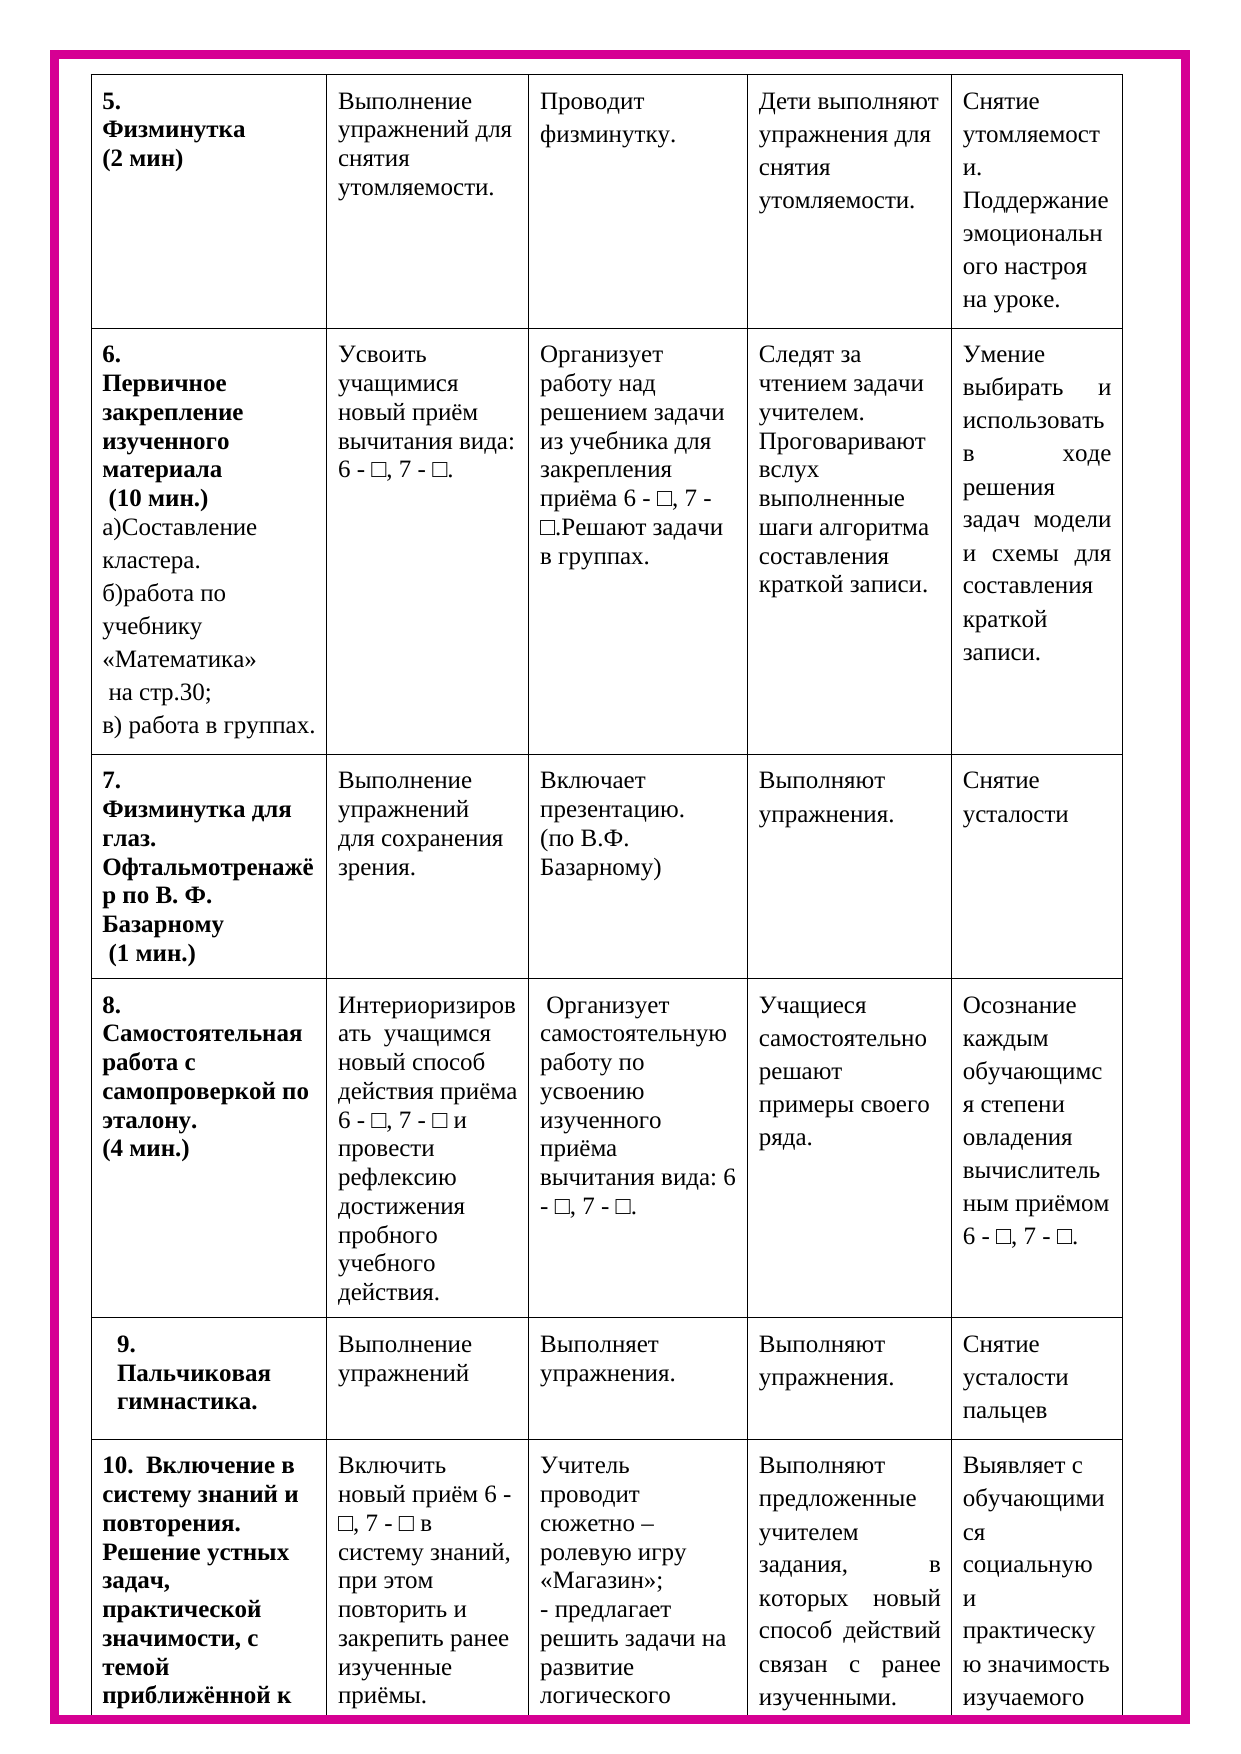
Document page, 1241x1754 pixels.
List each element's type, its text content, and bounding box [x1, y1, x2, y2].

table_cell Включает презентацию. (по В.Ф. Базарному) [529, 755, 747, 978]
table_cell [327, 1440, 528, 1715]
table_cell Выполнение упражнений для снятия утомляемости. [327, 75, 528, 327]
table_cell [748, 1440, 951, 1715]
table_cell 7. Физминутка для глаз. Офтальмотренажёр по В. Ф. Базарному (1 мин.) [92, 755, 326, 978]
table_cell Учащиеся самостоятельно решают примеры своего ряда. [748, 979, 951, 1317]
table_cell 9. Пальчиковая гимнастика. [92, 1318, 326, 1438]
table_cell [92, 1440, 326, 1715]
table_cell Выполняет упражнения. [529, 1318, 747, 1438]
table_cell Выполняют упражнения. [748, 755, 951, 978]
table_cell Дети выполняют упражнения для снятия утомляемости. [748, 75, 951, 327]
table_cell 6. Первичное закрепление изученного материала (10 мин.) а)Составление кластера. б)работа по учебнику «Математика» на стр.30; в) работа в группах. [92, 329, 326, 754]
table_cell Усвоить учащимися новый приём вычитания вида: 6 - □, 7 - □. [327, 329, 528, 754]
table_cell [952, 1440, 1122, 1715]
table_cell Снятие утомляемости. Поддержание эмоционального настроя на уроке. [952, 75, 1122, 327]
table_cell 8. Самостоятельная работа с самопроверкой по эталону. (4 мин.) [92, 979, 326, 1317]
table_cell Организует работу над решением задачи из учебника для закрепления приёма 6 - □, 7 - □.Решают задачи в группах. [529, 329, 747, 754]
table_cell Следят за чтением задачи учителем. Проговаривают вслух выполненные шаги алгоритма составления краткой записи. [748, 329, 951, 754]
table_cell 5. Физминутка (2 мин) [92, 75, 326, 327]
table_cell Выполняют упражнения. [748, 1318, 951, 1438]
table_cell Умение выбирать и использовать в ходе решения задач модели и схемы для составления краткой записи. [952, 329, 1122, 754]
table_cell Выполнение упражнений для сохранения зрения. [327, 755, 528, 978]
table_cell Снятие усталости [952, 755, 1122, 978]
table_cell Организует самостоятельную работу по усвоению изученного приёма вычитания вида: 6 - □, 7 - □. [529, 979, 747, 1317]
table_cell Интериоризировать учащимся новый способ действия приёма 6 - □, 7 - □ и провести рефлексию достижения пробного учебного действия. [327, 979, 528, 1317]
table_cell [529, 1440, 747, 1715]
table_cell Выполнение упражнений [327, 1318, 528, 1438]
table_cell Проводит физминутку. [529, 75, 747, 327]
table_cell Снятие усталости пальцев [952, 1318, 1122, 1438]
table_cell Осознание каждым обучающимся степени овладения вычислительным приёмом 6 - □, 7 - □. [952, 979, 1122, 1317]
